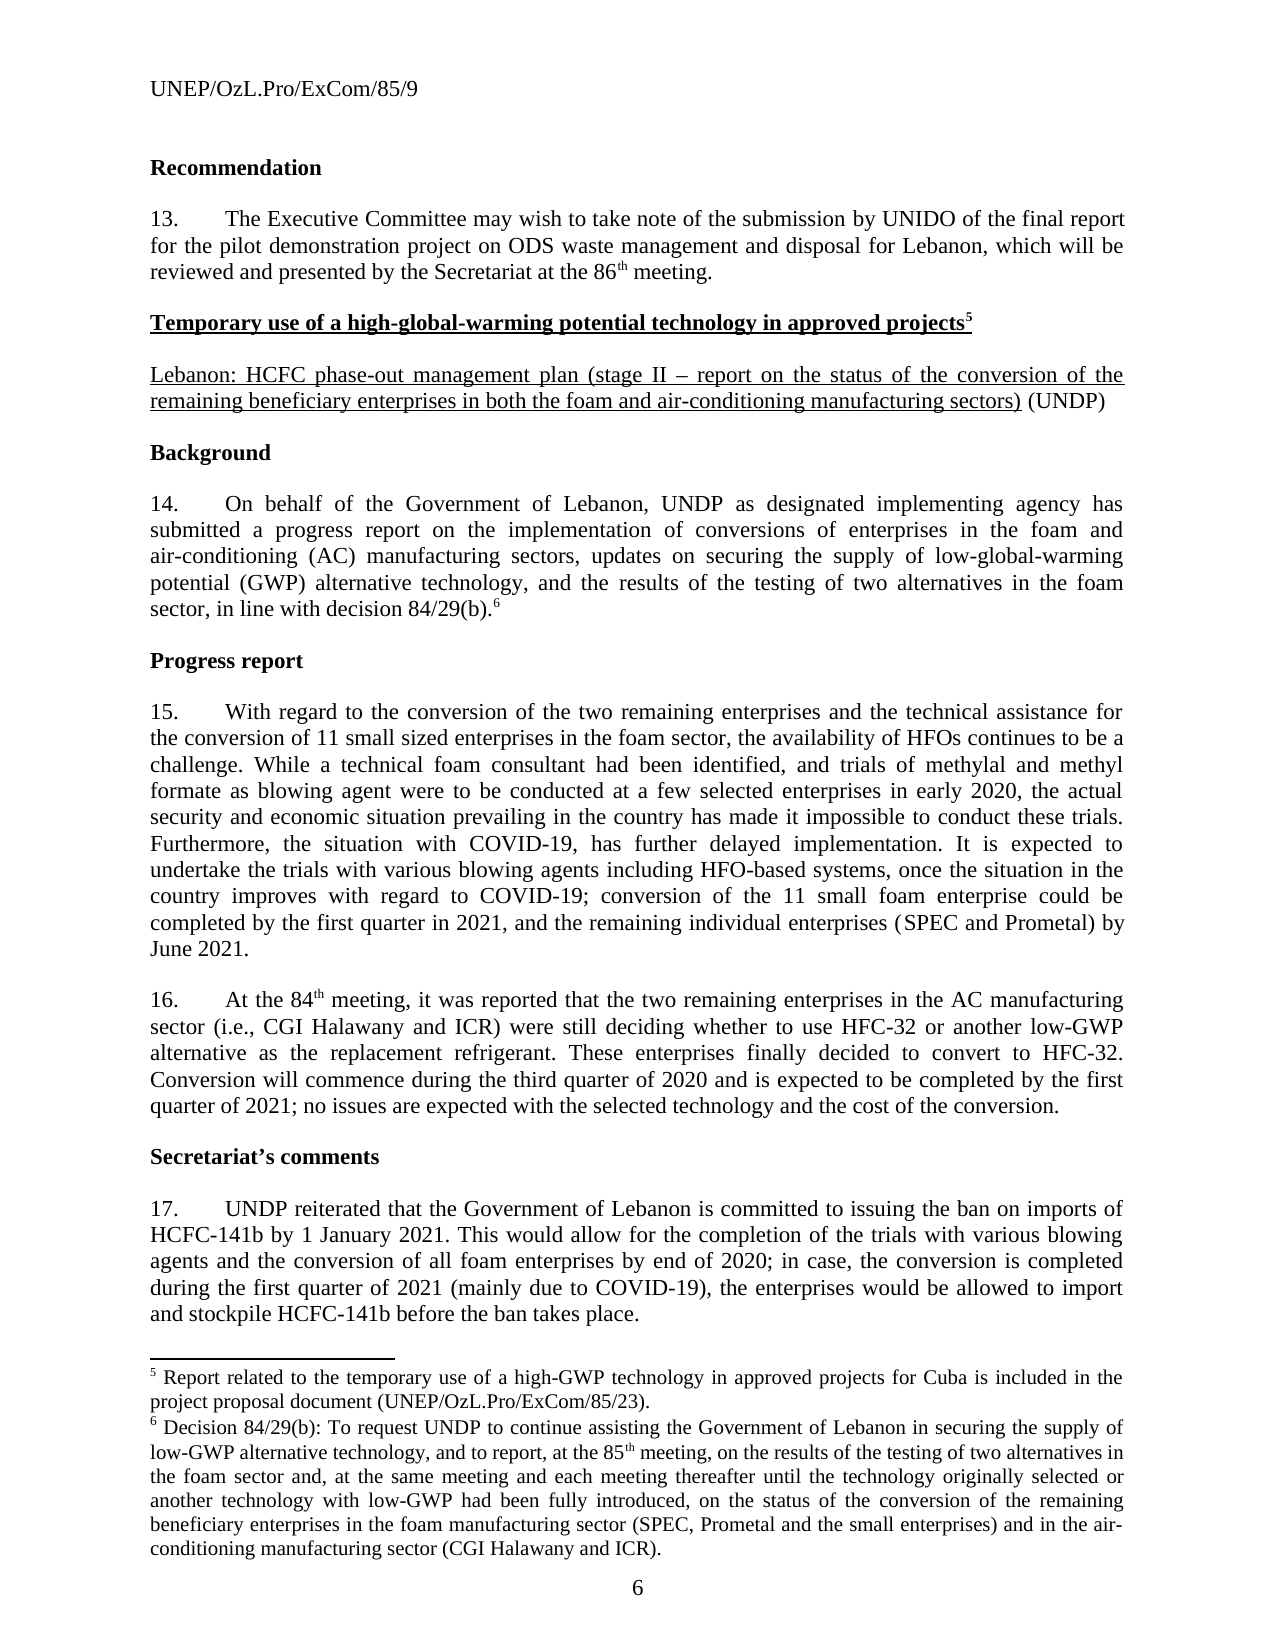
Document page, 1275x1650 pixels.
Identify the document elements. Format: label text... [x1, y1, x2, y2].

text Recommendation [150, 154, 1125, 180]
text Lebanon: HCFC phase-out management plan (stage II – report on the status of the conversion of the remaining beneficiary enterprises in both the foam and air-conditioning manufacturing sectors) (UNDP) [150, 385, 1125, 413]
text Background [150, 438, 1125, 465]
list At the 84th meeting, it was reported that the two remaining enterprises in the AC manufacturing sector (i.e., CGI Halawany and ICR) were still deciding whether to use HFC-32 or another low-GWP alternative as the replacement refrigerant. These enterprises finally decided to convert to HFC-32. Conversion will commence during the third quarter of 2020 and is expected to be completed by the first quarter of 2021; no issues are expected with the selected technology and the cost of the conversion. [150, 987, 1125, 1118]
text Lebanon: HCFC phase-out management plan (stage II – report on the status of the conversion of the remaining beneficiary enterprises in both the foam and air-conditioning manufacturing sectors) (UNDP) [150, 361, 1125, 384]
subtitle The Executive Committee may wish to take note of the submission by UNIDO of the final report for the pilot demonstration project on ODS waste management and disposal for Lebanon, which will be reviewed and presented by the Secretariat at the 86th meeting. [150, 205, 1125, 284]
text Progress report [150, 647, 1125, 673]
text Temporary use of a high-global-warming potential technology in approved projects [150, 309, 1125, 336]
text Secretariat’s comments [150, 1143, 1125, 1170]
list On behalf of the Government of Lebanon, UNDP as designated implementing agency has submitted a progress report on the implementation of conversions of enterprises in the foam and air-conditioning (AC) manufacturing sectors, updates on securing the supply of low-global-warming potential (GWP) alternative technology, and the results of the testing of two alternatives in the foam sector, in line with decision 84/29(b). [150, 490, 1125, 622]
list UNDP reiterated that the Government of Lebanon is committed to issuing the ban on imports of HCFC-141b by 1 January 2021. This would allow for the completion of the trials with various blowing agents and the conversion of all foam enterprises by end of 2020; in case, the conversion is completed during the first quarter of 2021 (mainly due to COVID-19), the enterprises would be allowed to import and stockpile HCFC-141b before the ban takes place. [150, 1195, 1125, 1326]
list With regard to the conversion of the two remaining enterprises and the technical assistance for the conversion of 11 small sized enterprises in the foam sector, the availability of HFOs continues to be a challenge. While a technical foam consultant had been identified, and trials of methylal and methyl formate as blowing agent were to be conducted at a few selected enterprises in early 2020, the actual security and economic situation prevailing in the country has made it impossible to conduct these trials. Furthermore, the situation with COVID-19, has further delayed implementation. It is expected to undertake the trials with various blowing agents including HFO-based systems, once the situation in the country improves with regard to COVID-19; conversion of the 11 small foam enterprise could be completed by the first quarter in 2021, and the remaining individual enterprises (SPEC and Prometal) by June 2021. [150, 698, 1125, 962]
